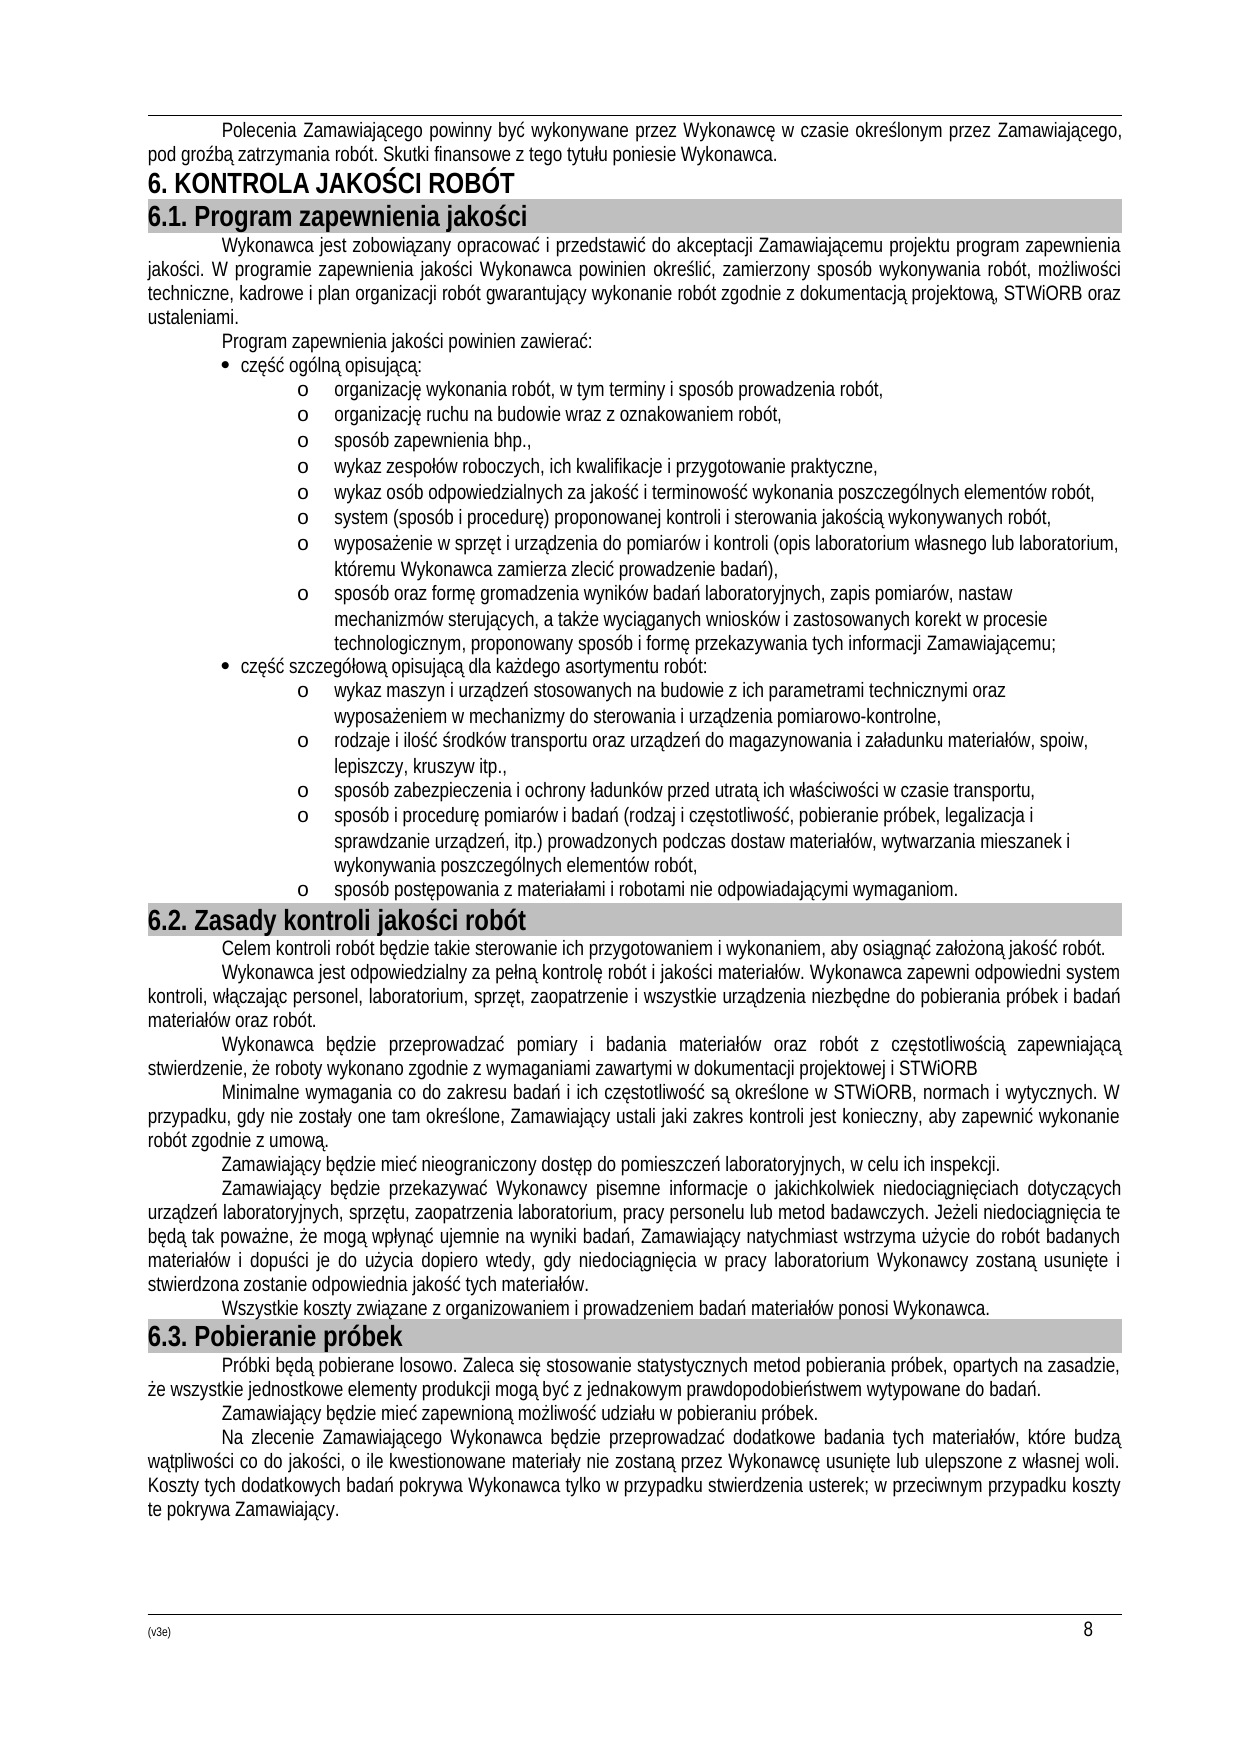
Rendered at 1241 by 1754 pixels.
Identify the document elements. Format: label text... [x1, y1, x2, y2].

subtitle rodzaje i ilość środków transportu oraz urządzeń do magazynowania i załadunku materiałów, spoiw, lepiszczy, kruszyw itp., [297, 728, 1122, 778]
text Wykonawca jest zobowiązany opracować i przedstawić do akceptacji Zamawiającemu projektu program zapewnienia jakości. W programie zapewnienia jakości Wykonawca powinien określić, zamierzony sposób wykonywania robót, możliwości techniczne, kadrowe i plan organizacji robót gwarantujący wykonanie robót zgodnie z dokumentacją projektową, STWiORB oraz ustaleniami. [148, 233, 1122, 329]
subtitle część szczegółową opisującą dla każdego asortymentu robót: [222, 654, 1122, 678]
subtitle 6.2. Zasady kontroli jakości robót [148, 903, 1122, 936]
subtitle 6. kontrola jakości robót [148, 166, 1122, 199]
subtitle 6.1. Program zapewnienia jakości [148, 199, 1122, 233]
subtitle wykaz maszyn i urządzeń stosowanych na budowie z ich parametrami technicznymi oraz wyposażeniem w mechanizmy do sterowania i urządzenia pomiarowo-kontrolne, [297, 678, 1122, 728]
text Próbki będą pobierane losowo. Zaleca się stosowanie statystycznych metod pobierania próbek, opartych na zasadzie, że wszystkie jednostkowe elementy produkcji mogą być z jednakowym prawdopodobieństwem wytypowane do badań. [148, 1353, 1122, 1401]
subtitle organizację ruchu na budowie wraz z oznakowaniem robót, [297, 402, 1122, 428]
subtitle część ogólną opisującą: [222, 353, 1122, 377]
subtitle 6.3. Pobieranie próbek [148, 1319, 1122, 1353]
subtitle sposób oraz formę gromadzenia wyników badań laboratoryjnych, zapis pomiarów, nastaw mechanizmów sterujących, a także wyciąganych wniosków i zastosowanych korekt w procesie technologicznym, proponowany sposób i formę przekazywania tych informacji Zamawiającemu; [297, 581, 1122, 654]
text Celem kontroli robót będzie takie sterowanie ich przygotowaniem i wykonaniem, aby osiągnąć założoną jakość robót. [148, 936, 1122, 960]
subtitle organizację wykonania robót, w tym terminy i sposób prowadzenia robót, [297, 377, 1122, 402]
text Minimalne wymagania co do zakresu badań i ich częstotliwość są określone w STWiORB, normach i wytycznych. W przypadku, gdy nie zostały one tam określone, Zamawiający ustali jaki zakres kontroli jest konieczny, aby zapewnić wykonanie robót zgodnie z umową. [148, 1080, 1122, 1152]
subtitle wykaz zespołów roboczych, ich kwalifikacje i przygotowanie praktyczne, [297, 454, 1122, 479]
text Wszystkie koszty związane z organizowaniem i prowadzeniem badań materiałów ponosi Wykonawca. [148, 1296, 1122, 1319]
subtitle system (sposób i procedurę) proponowanej kontroli i sterowania jakością wykonywanych robót, [297, 505, 1122, 531]
subtitle sposób zapewnienia bhp., [297, 428, 1122, 454]
text Zamawiający będzie mieć zapewnioną możliwość udziału w pobieraniu próbek. [148, 1401, 1122, 1425]
text Polecenia Zamawiającego powinny być wykonywane przez Wykonawcę w czasie określonym przez Zamawiającego, pod groźbą zatrzymania robót. Skutki finansowe z tego tytułu poniesie Wykonawca. [148, 118, 1122, 166]
text Wykonawca jest odpowiedzialny za pełną kontrolę robót i jakości materiałów. Wykonawca zapewni odpowiedni system kontroli, włączając personel, laboratorium, sprzęt, zaopatrzenie i wszystkie urządzenia niezbędne do pobierania próbek i badań materiałów oraz robót. [148, 960, 1122, 1032]
text Program zapewnienia jakości powinien zawierać: [148, 329, 1122, 353]
text Wykonawca będzie przeprowadzać pomiary i badania materiałów oraz robót z częstotliwością zapewniającą stwierdzenie, że roboty wykonano zgodnie z wymaganiami zawartymi w dokumentacji projektowej i STWiORB [148, 1032, 1122, 1080]
subtitle sposób postępowania z materiałami i robotami nie odpowiadającymi wymaganiom. [297, 877, 1122, 903]
subtitle wykaz osób odpowiedzialnych za jakość i terminowość wykonania poszczególnych elementów robót, [297, 479, 1122, 505]
text Na zlecenie Zamawiającego Wykonawca będzie przeprowadzać dodatkowe badania tych materiałów, które budzą wątpliwości co do jakości, o ile kwestionowane materiały nie zostaną przez Wykonawcę usunięte lub ulepszone z własnej woli. Koszty tych dodatkowych badań pokrywa Wykonawca tylko w przypadku stwierdzenia usterek; w przeciwnym przypadku koszty te pokrywa Zamawiający. [148, 1425, 1122, 1521]
text Zamawiający będzie przekazywać Wykonawcy pisemne informacje o jakichkolwiek niedociągnięciach dotyczących urządzeń laboratoryjnych, sprzętu, zaopatrzenia laboratorium, pracy personelu lub metod badawczych. Jeżeli niedociągnięcia te będą tak poważne, że mogą wpłynąć ujemnie na wyniki badań, Zamawiający natychmiast wstrzyma użycie do robót badanych materiałów i dopuści je do użycia dopiero wtedy, gdy niedociągnięcia w pracy laboratorium Wykonawcy zostaną usunięte i stwierdzona zostanie odpowiednia jakość tych materiałów. [148, 1176, 1122, 1296]
subtitle wyposażenie w sprzęt i urządzenia do pomiarów i kontroli (opis laboratorium własnego lub laboratorium, któremu Wykonawca zamierza zlecić prowadzenie badań), [297, 531, 1122, 581]
text Zamawiający będzie mieć nieograniczony dostęp do pomieszczeń laboratoryjnych, w celu ich inspekcji. [148, 1152, 1122, 1176]
subtitle sposób zabezpieczenia i ochrony ładunków przed utratą ich właściwości w czasie transportu, [297, 778, 1122, 803]
subtitle sposób i procedurę pomiarów i badań (rodzaj i częstotliwość, pobieranie próbek, legalizacja i sprawdzanie urządzeń, itp.) prowadzonych podczas dostaw materiałów, wytwarzania mieszanek i wykonywania poszczególnych elementów robót, [297, 803, 1122, 877]
